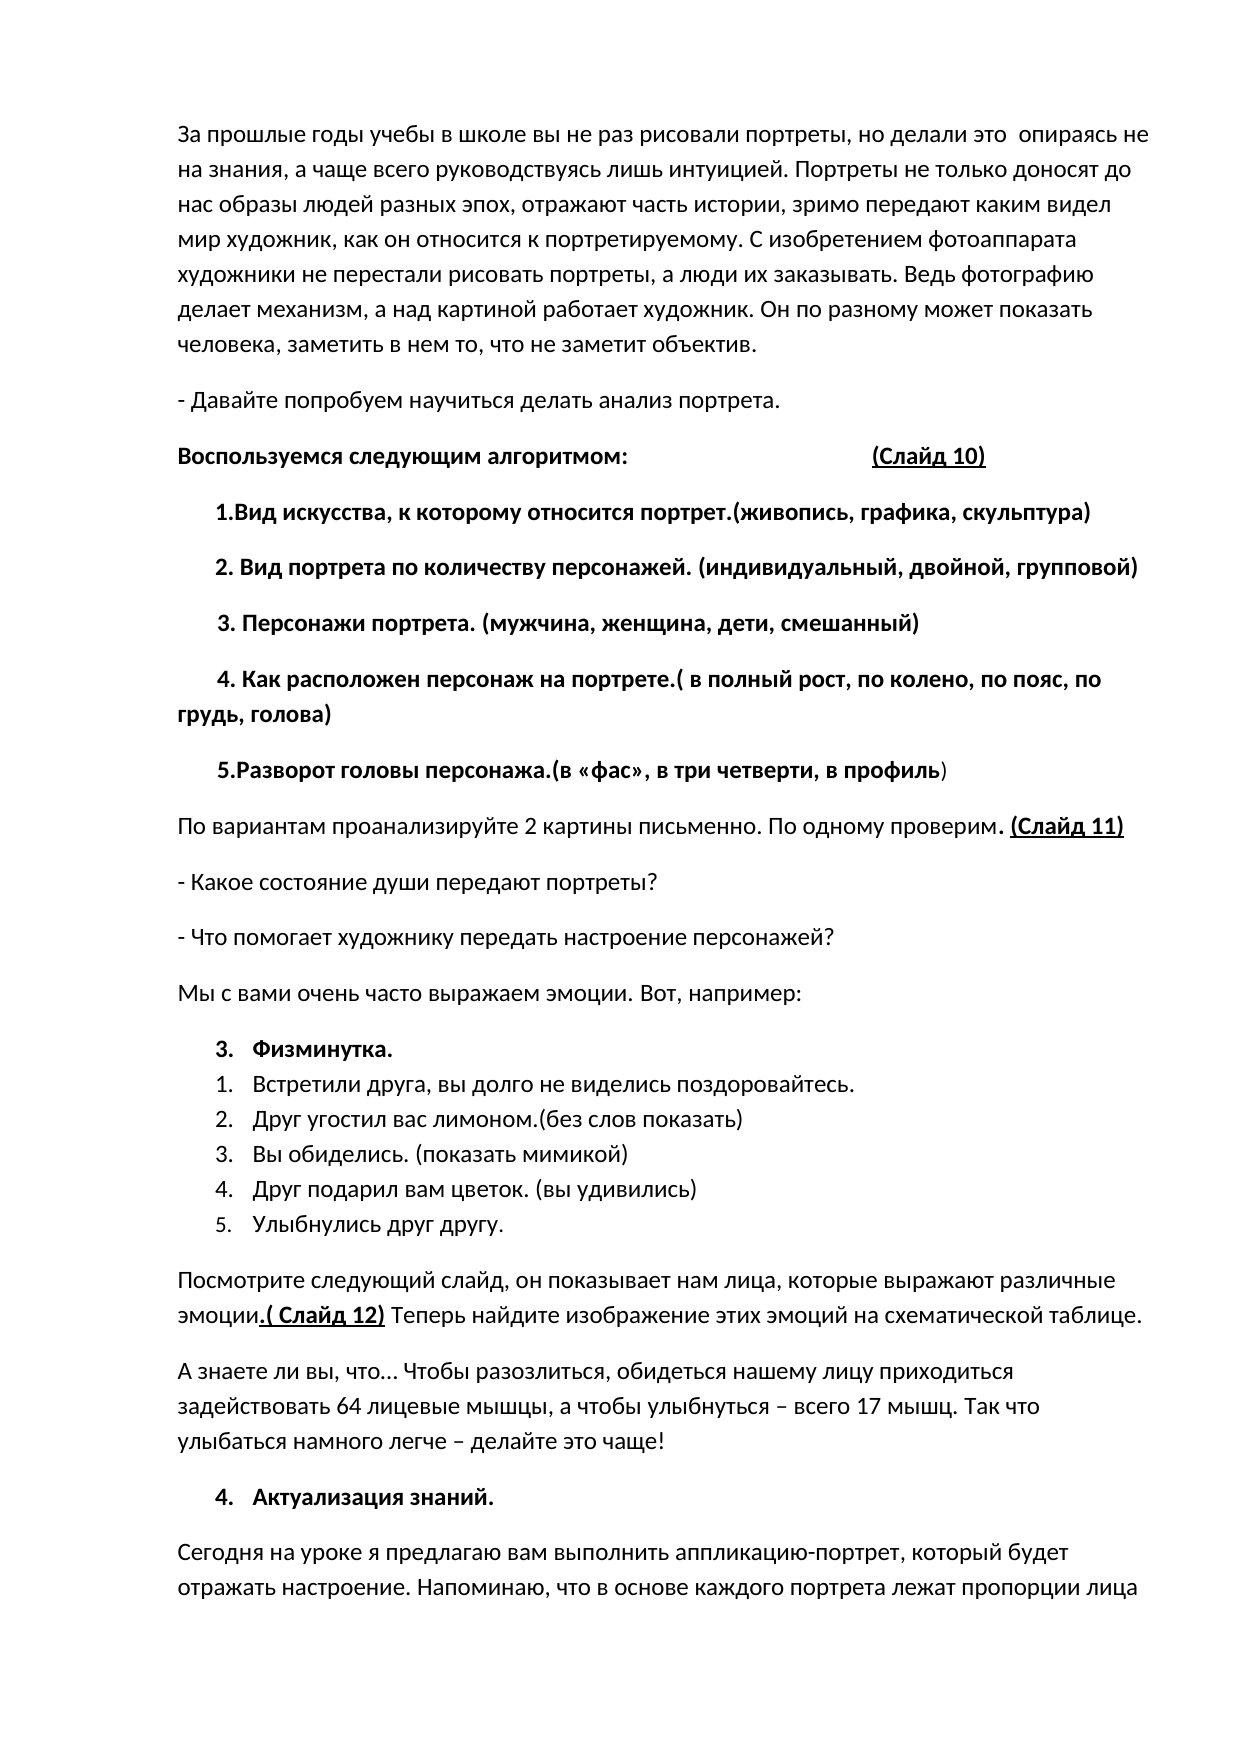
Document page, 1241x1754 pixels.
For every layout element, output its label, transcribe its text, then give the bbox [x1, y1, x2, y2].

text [177, 1536, 1152, 1602]
text По вариантам проанализируйте 2 картины письменно. По одному проверим. (Слайд 11) [177, 810, 1152, 840]
text 2. Вид портрета по количеству персонажей. (индивидуальный, двойной, групповой) [215, 551, 1152, 582]
text 3. Персонажи портрета. (мужчина, женщина, дети, смешанный) [177, 607, 1152, 638]
text 1.Вид искусства, к которому относится портрет.(живопись, графика, скульптура) [215, 496, 1152, 526]
list Актуализация знаний. [215, 1481, 1152, 1511]
text - Какое состояние души передают портреты? [177, 866, 1152, 896]
text А знаете ли вы, что… Чтобы разозлиться, обидеться нашему лицу приходиться задействовать 64 лицевые мышцы, а чтобы улыбнуться – всего 17 мышц. Так что улыбаться намного легче – делайте это чаще! [177, 1355, 1152, 1455]
text За прошлые годы учебы в школе вы не раз рисовали портреты, но делали это опираясь не на знания, а чаще всего руководствуясь лишь интуицией. Портреты не только доносят до нас образы людей разных эпох, отражают часть истории, зримо передают каким видел мир художник, как он относится к портретируемому. С изобретением фотоаппарата художники не перестали рисовать портреты, а люди их заказывать. Ведь фотографию делает механизм, а над картиной работает художник. Он по разному может показать человека, заметить в нем то, что не заметит объектив. [177, 118, 1152, 359]
text 5.Разворот головы персонажа.(в «фас», в три четверти, в профиль) [177, 754, 1152, 784]
list Вы обиделись. (показать мимикой) [215, 1138, 1152, 1169]
list Встретили друга, вы долго не виделись поздоровайтесь. [215, 1068, 1152, 1099]
list Физминутка. [215, 1033, 1152, 1064]
list Друг угостил вас лимоном.(без слов показать) [215, 1103, 1152, 1134]
text Посмотрите следующий слайд, он показывает нам лица, которые выражают различные эмоции.( Слайд 12) Теперь найдите изображение этих эмоций на схематической таблице. [177, 1264, 1152, 1329]
text Мы с вами очень часто выражаем эмоции. Вот, например: [177, 977, 1152, 1008]
list Друг подарил вам цветок. (вы удивились) [215, 1173, 1152, 1204]
text - Что помогает художнику передать настроение персонажей? [177, 921, 1152, 952]
text 4. Как расположен персонаж на портрете.( в полный рост, по колено, по пояс, по грудь, голова) [177, 663, 1152, 729]
text Воспользуемся следующим алгоритмом: (Слайд 10) [177, 440, 1152, 470]
text - Давайте попробуем научиться делать анализ портрета. [177, 384, 1152, 414]
list Улыбнулись друг другу. [215, 1208, 1152, 1239]
